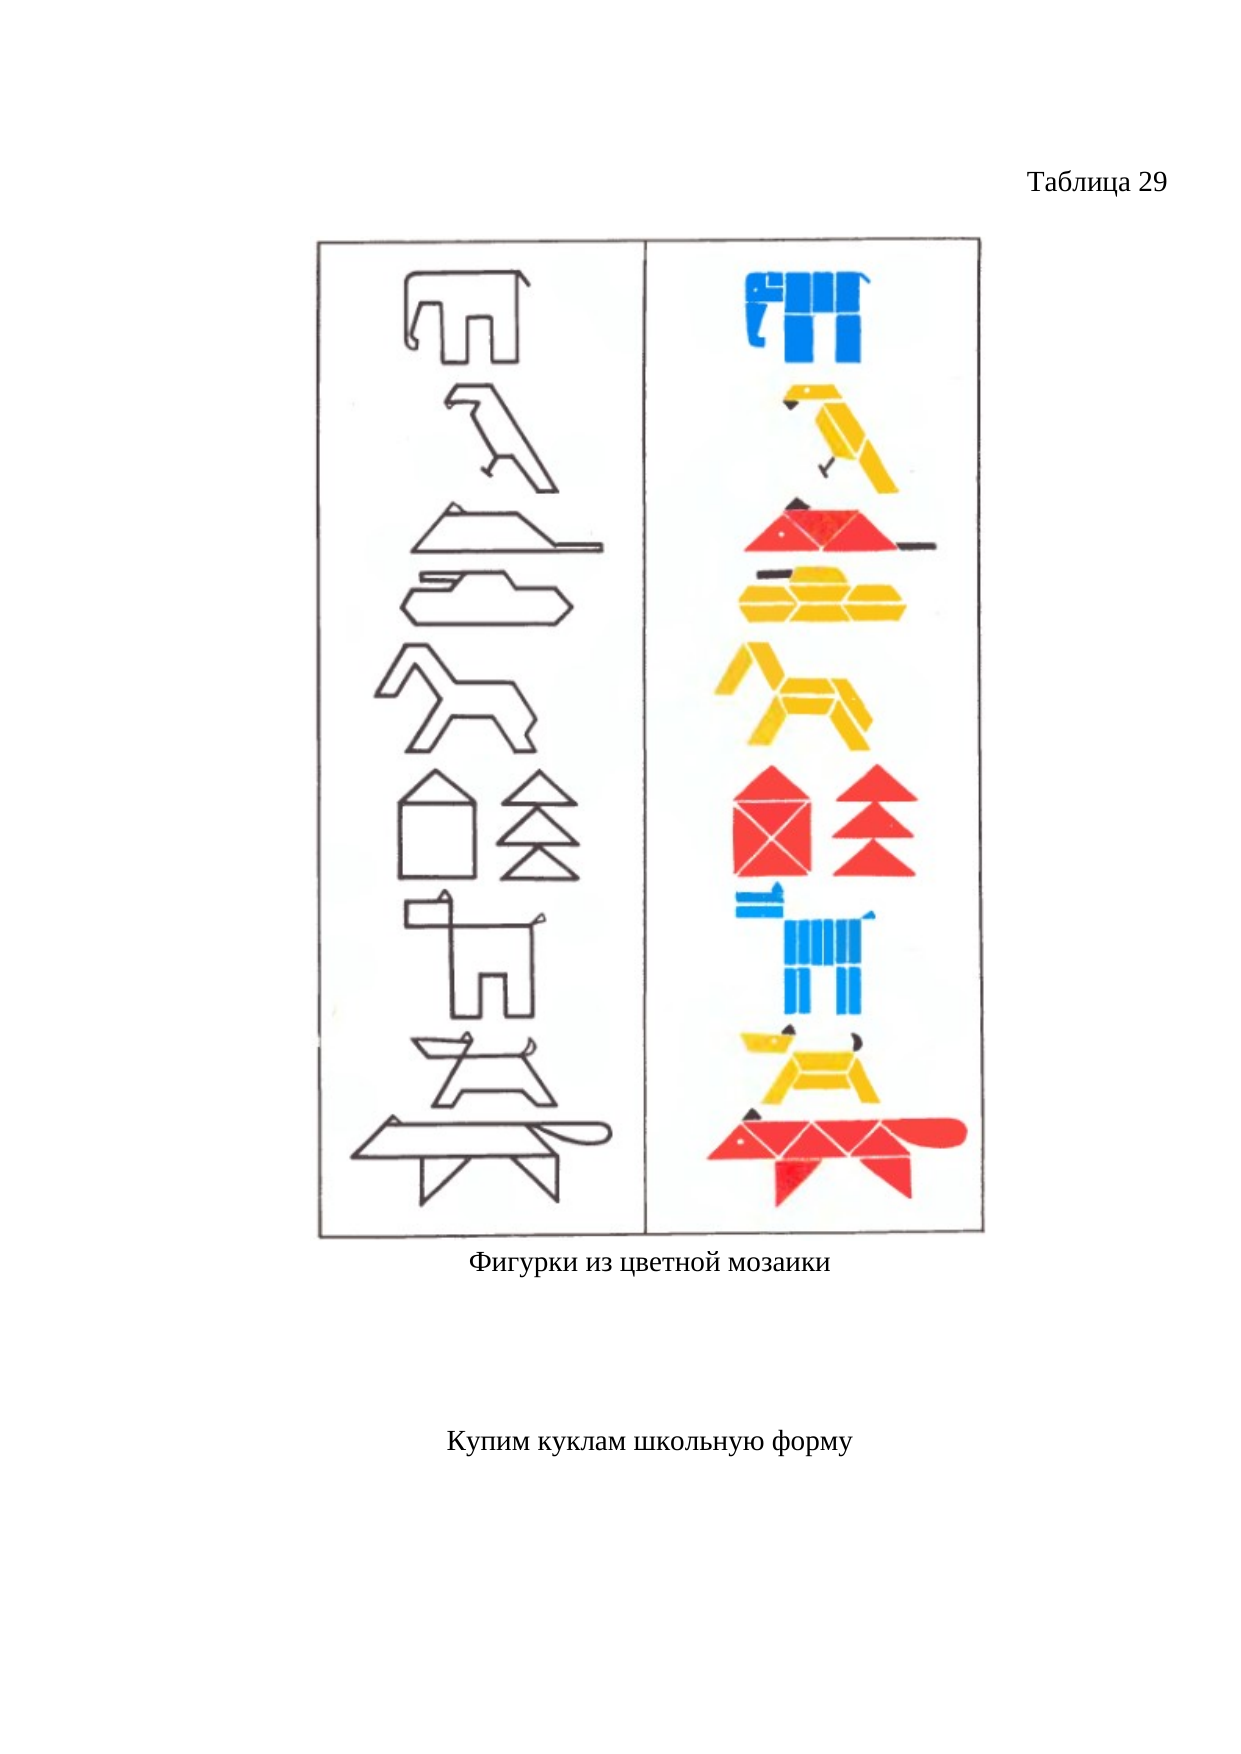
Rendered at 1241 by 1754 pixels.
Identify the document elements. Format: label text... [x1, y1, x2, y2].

picture [310, 236, 990, 1241]
text Купим куклам школьную форму [446, 1423, 1168, 1457]
text Таблица 29 [207, 164, 1167, 197]
text Фигурки из цветной мозаики [468, 1244, 1168, 1277]
